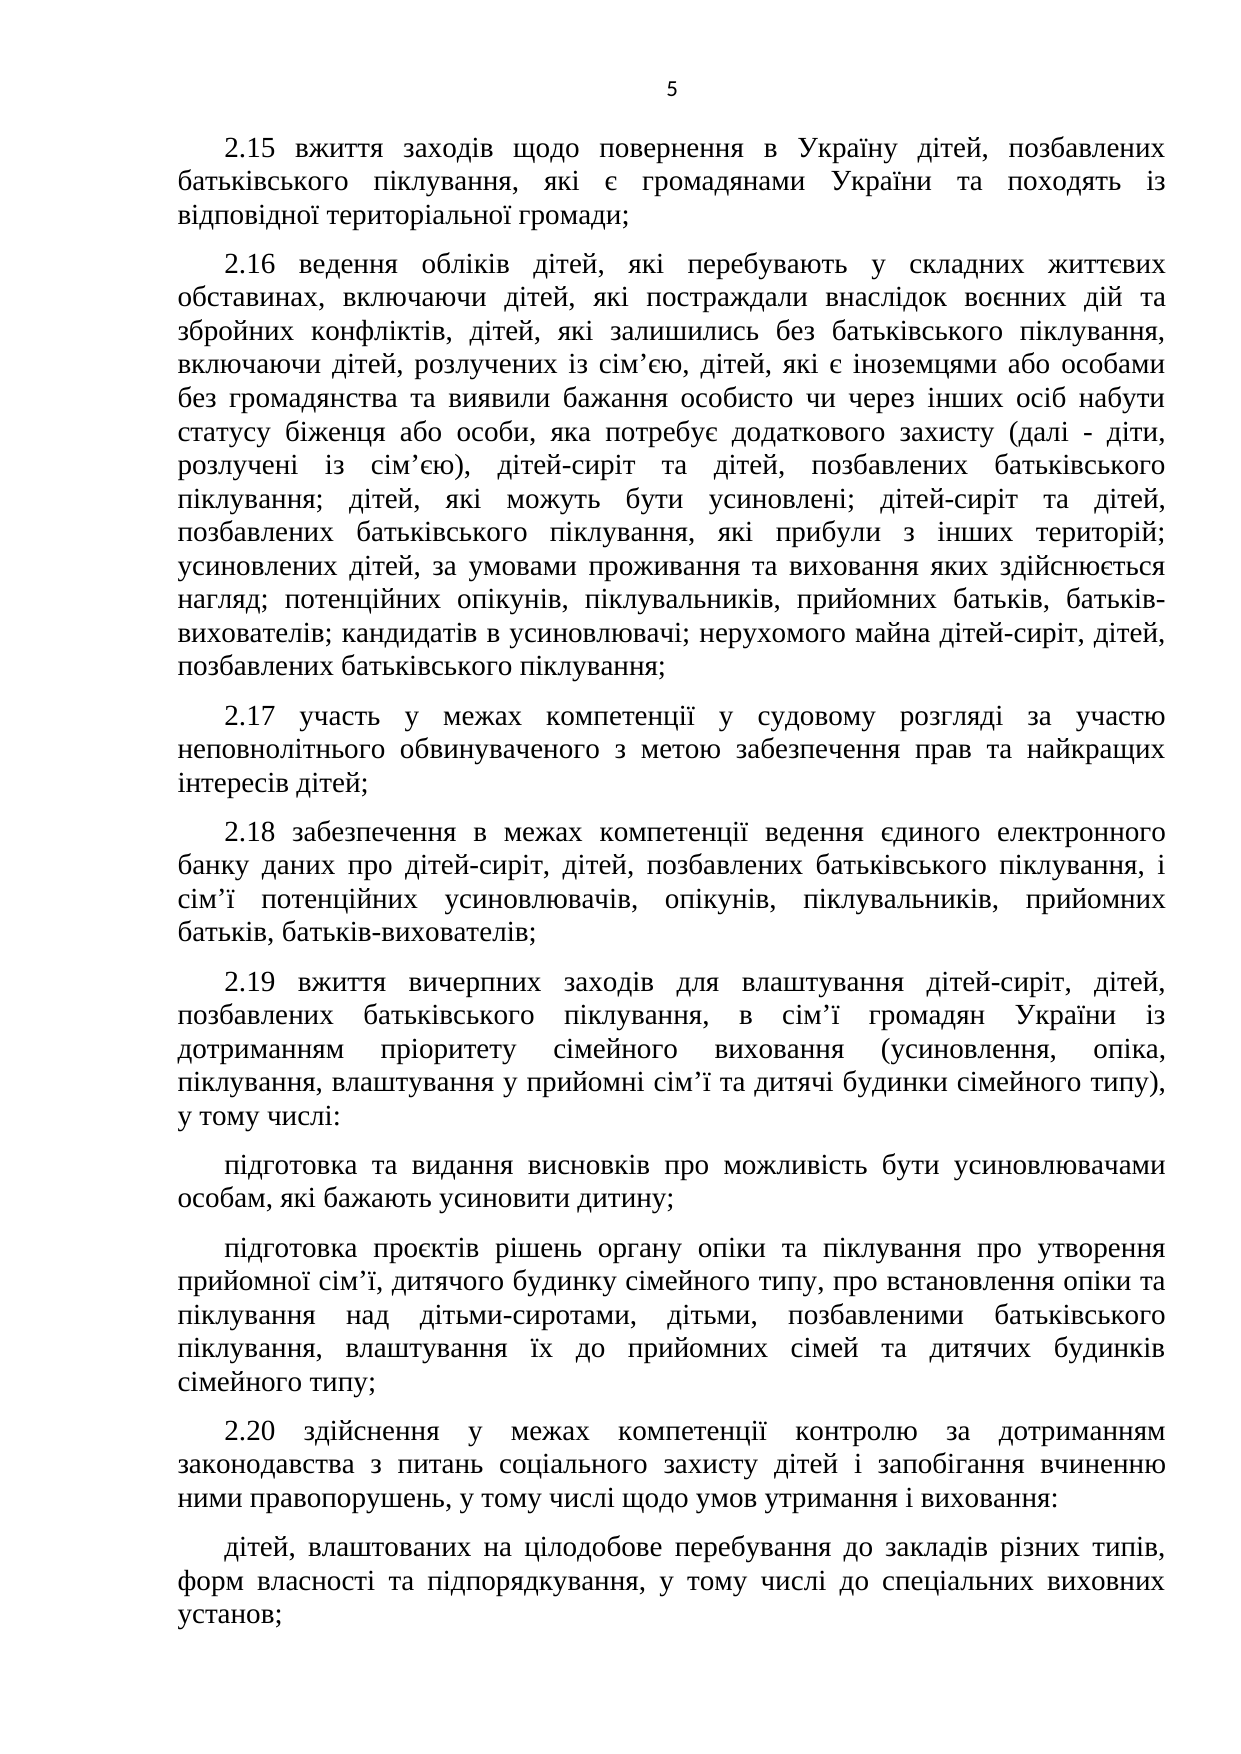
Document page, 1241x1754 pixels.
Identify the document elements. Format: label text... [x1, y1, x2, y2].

text підготовка та видання висновків про можливість бути усиновлювачами особам, які бажають усиновити дитину; [177, 1147, 1167, 1214]
text дітей, влаштованих на цілодобове перебування до закладів різних типів, форм власності та підпорядкування, у тому числі до спеціальних виховних установ; [177, 1529, 1167, 1630]
text 2.16 ведення обліків дітей, які перебувають у складних життєвих обставинах, включаючи дітей, які постраждали внаслідок воєнних дій та збройних конфліктів, дітей, які залишились без батьківського піклування, включаючи дітей, розлучених із сім’єю, дітей, які є іноземцями або особами без громадянства та виявили бажання особисто чи через інших осіб набути статусу біженця або особи, яка потребує додаткового захисту (далі - діти, розлучені із сім’єю), дітей-сиріт та дітей, позбавлених батьківського піклування; дітей, які можуть бути усиновлені; дітей-сиріт та дітей, позбавлених батьківського піклування, які прибули з інших територій; усиновлених дітей, за умовами проживання та виховання яких здійснюється нагляд; потенційних опікунів, піклувальників, прийомних батьків, батьків-вихователів; кандидатів в усиновлювачі; нерухомого майна дітей-сиріт, дітей, позбавлених батьківського піклування; [177, 246, 1167, 682]
text підготовка проєктів рішень органу опіки та піклування про утворення прийомної сім’ї, дитячого будинку сімейного типу, про встановлення опіки та піклування над дітьми-сиротами, дітьми, позбавленими батьківського піклування, влаштування їх до прийомних сімей та дитячих будинків сімейного типу; [177, 1230, 1167, 1397]
text 2.17 участь у межах компетенції у судовому розгляді за участю неповнолітнього обвинуваченого з метою забезпечення прав та найкращих інтересів дітей; [177, 698, 1167, 798]
text 2.15 вжиття заходів щодо повернення в Україну дітей, позбавлених батьківського піклування, які є громадянами України та походять із відповідної територіальної громади; [177, 130, 1167, 230]
text 2.20 здійснення у межах компетенції контролю за дотриманням законодавства з питань соціального захисту дітей і запобігання вчиненню ними правопорушень, у тому числі щодо умов утримання і виховання: [177, 1413, 1167, 1514]
text 2.19 вжиття вичерпних заходів для влаштування дітей-сиріт, дітей, позбавлених батьківського піклування, в сім’ї громадян України із дотриманням пріоритету сімейного виховання (усиновлення, опіка, піклування, влаштування у прийомні сім’ї та дитячі будинки сімейного типу), у тому числі: [177, 964, 1167, 1131]
text 2.18 забезпечення в межах компетенції ведення єдиного електронного банку даних про дітей-сиріт, дітей, позбавлених батьківського піклування, і сім’ї потенційних усиновлювачів, опікунів, піклувальників, прийомних батьків, батьків-вихователів; [177, 814, 1167, 948]
